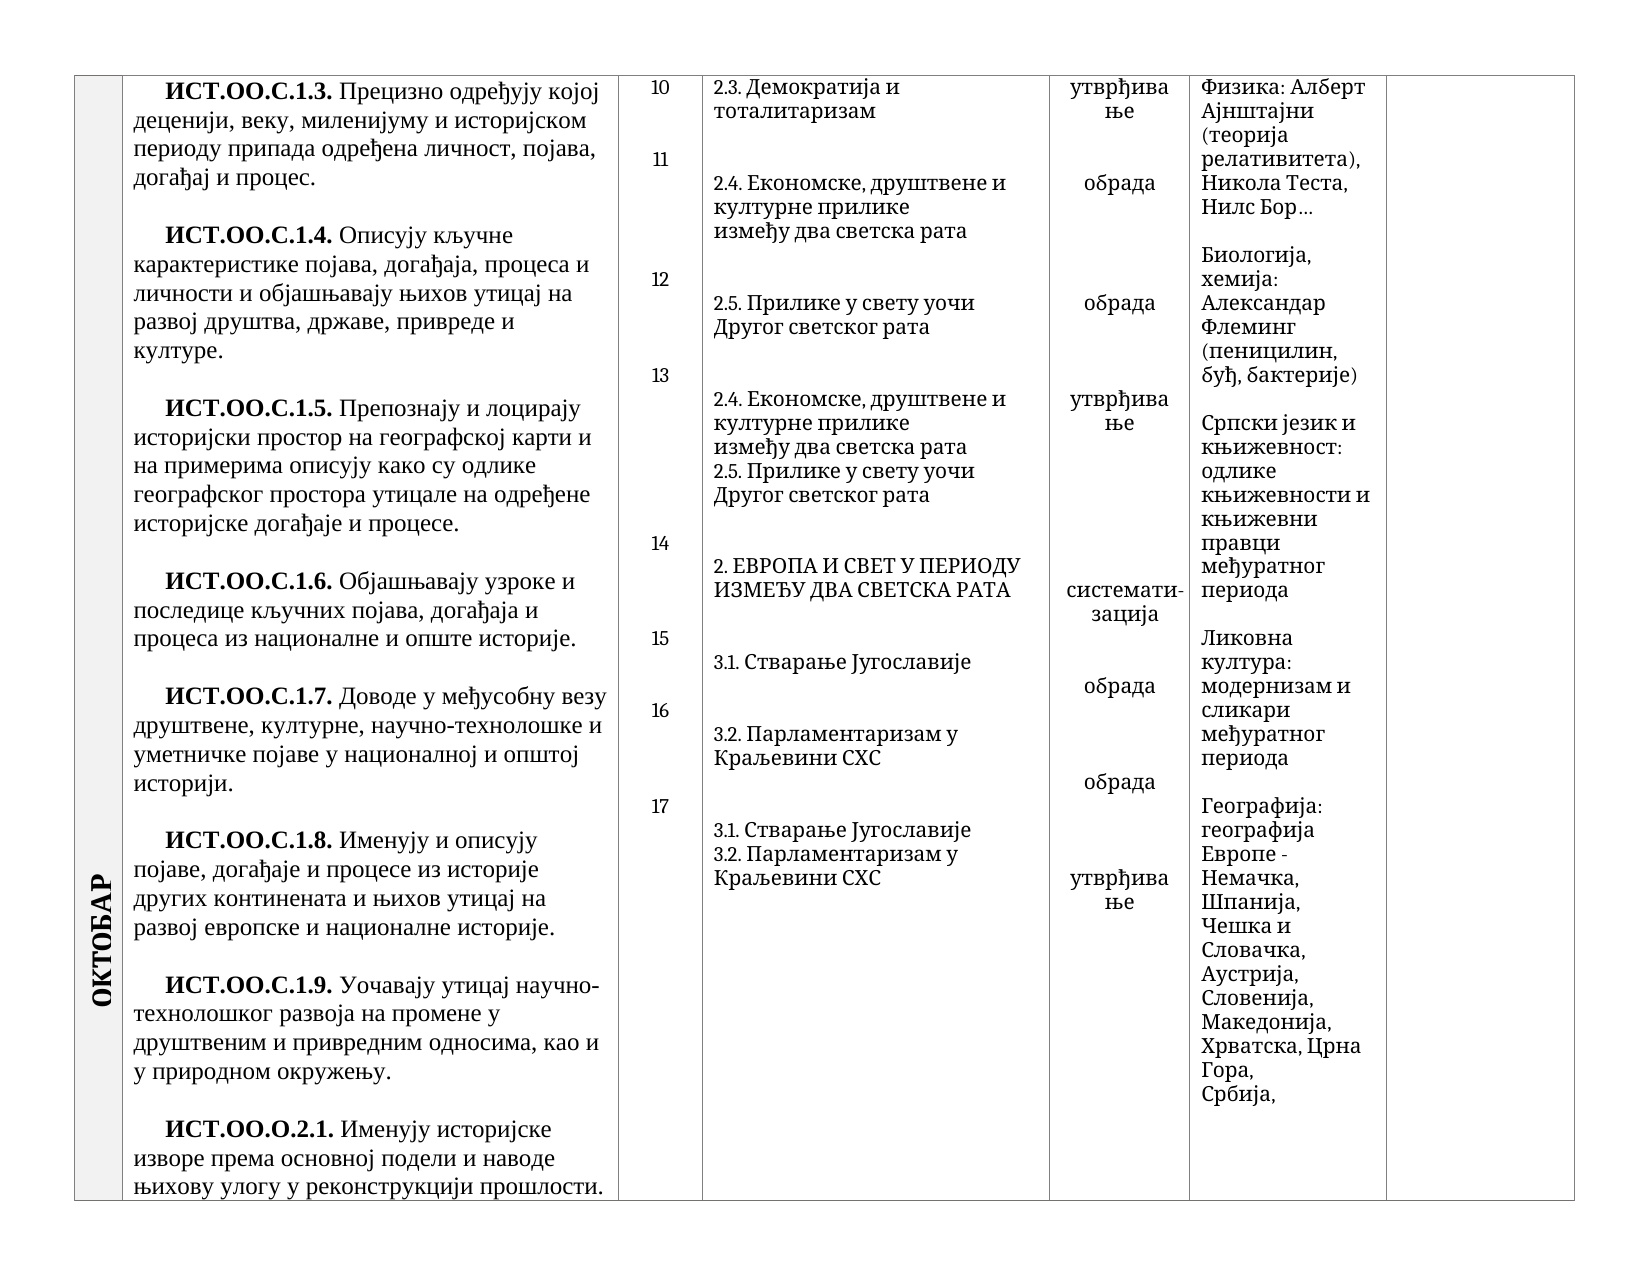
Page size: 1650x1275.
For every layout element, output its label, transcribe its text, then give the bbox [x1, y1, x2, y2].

table_cell 10 11 12 13 14 15 16 17 [619, 76, 702, 1200]
table_cell  ИСТ.ОО.С.1.3. Прецизно одређују којој деценији, веку, миленијуму и историјском периоду припада одређена личност, појава, догађај и процес.  ИСТ.ОО.С.1.4. Описују кључне карактеристике појава, догађаја, процеса и личности и објашњавају њихов утицај на развој друштва, државе, привреде и културе.  ИСТ.ОО.С.1.5. Препознају и лоцирају историјски простор на географској карти и на примерима описују како су одлике географског простора утицале на одређене историјске догађаје и процесе.  ИСТ.ОО.С.1.6. Објашњавају узроке и последице кључних појава, догађаја и процеса из националне и опште историје.  ИСТ.ОО.С.1.7. Доводе у међусобну везу друштвене, културне, научно-технолошке и уметничке појаве у националној и општој историји.  ИСТ.ОО.С.1.8. Именују и описују појаве, догађаје и процесе из историје других континената и њихов утицај на развој европске и националне историје.  ИСТ.ОО.С.1.9. Уочавају утицај научно-технолошког развоја на промене у друштвеним и привредним односима, као и у природном окружењу.  ИСТ.ОО.О.2.1. Именују историјске изворе према основној подели и наводе њихову улогу у реконструкцији прошлости.  ИСТ.ОО.О.2.2. Прикупљају информације из различитих извора и издвајају кључне податке у вези са одређеном темом.  ИСТ.ОО.О.2.3. Проналазе и читају историјске информације дате у форми историјске карте (легенда), табеле и/или графикона.  ИСТ.ОО.О.2.4. Препознају и описују пристрасности, стереотипе или пропаганду у садржајима извора и/или њиховом тумачењу.  ИСТ.ОО.О.2.5. Пореде различите изворе о истој историјској појави, догађају и/или личности и идентификују сличности и разлике у њиховом представљању и/или интерпретацији. [123, 76, 618, 1200]
table_cell OKTOБАР [75, 76, 122, 1200]
table_cell 2.3. Демократија и тоталитаризам 2.4. Економске, друштвене и културне прилике између два светска рата 2.5. Прилике у свету уочи Другог светског рата 2.4. Економске, друштвене и културне прилике између два светска рата 2.5. Прилике у свету уочи Другог светског рата 2. ЕВРОПА И СВЕТ У ПЕРИОДУ ИЗМЕЂУ ДВА СВЕТСКА РАТА 3.1. Стварање Југославије 3.2. Парламентаризам у Краљевини СХС 3.1. Стварање Југославије 3.2. Парламентаризам у Краљевини СХС [703, 76, 1049, 1200]
table_cell Физика: Алберт Ајнштајни (теорија релативитета), Никола Теста, Нилс Бор… Биологија, хемија: Александар Флеминг (пеницилин, буђ, бактерије) Српски језик и књижевност: одлике књижевности и књижевни правци међуратног периода Ликовна култура: модернизам и сликари међуратног периода Географија: географија Европе - Немачка, Шпанија, Чешка и Словачка, Аустрија, Словенија, Македонија, Хрватска, Црна Гора, Србија, [1190, 76, 1386, 1200]
table_cell [1387, 76, 1574, 1200]
table_cell утврђивање обрада обрада утврђивање системати-зација обрада обрада утврђивање [1050, 76, 1189, 1200]
